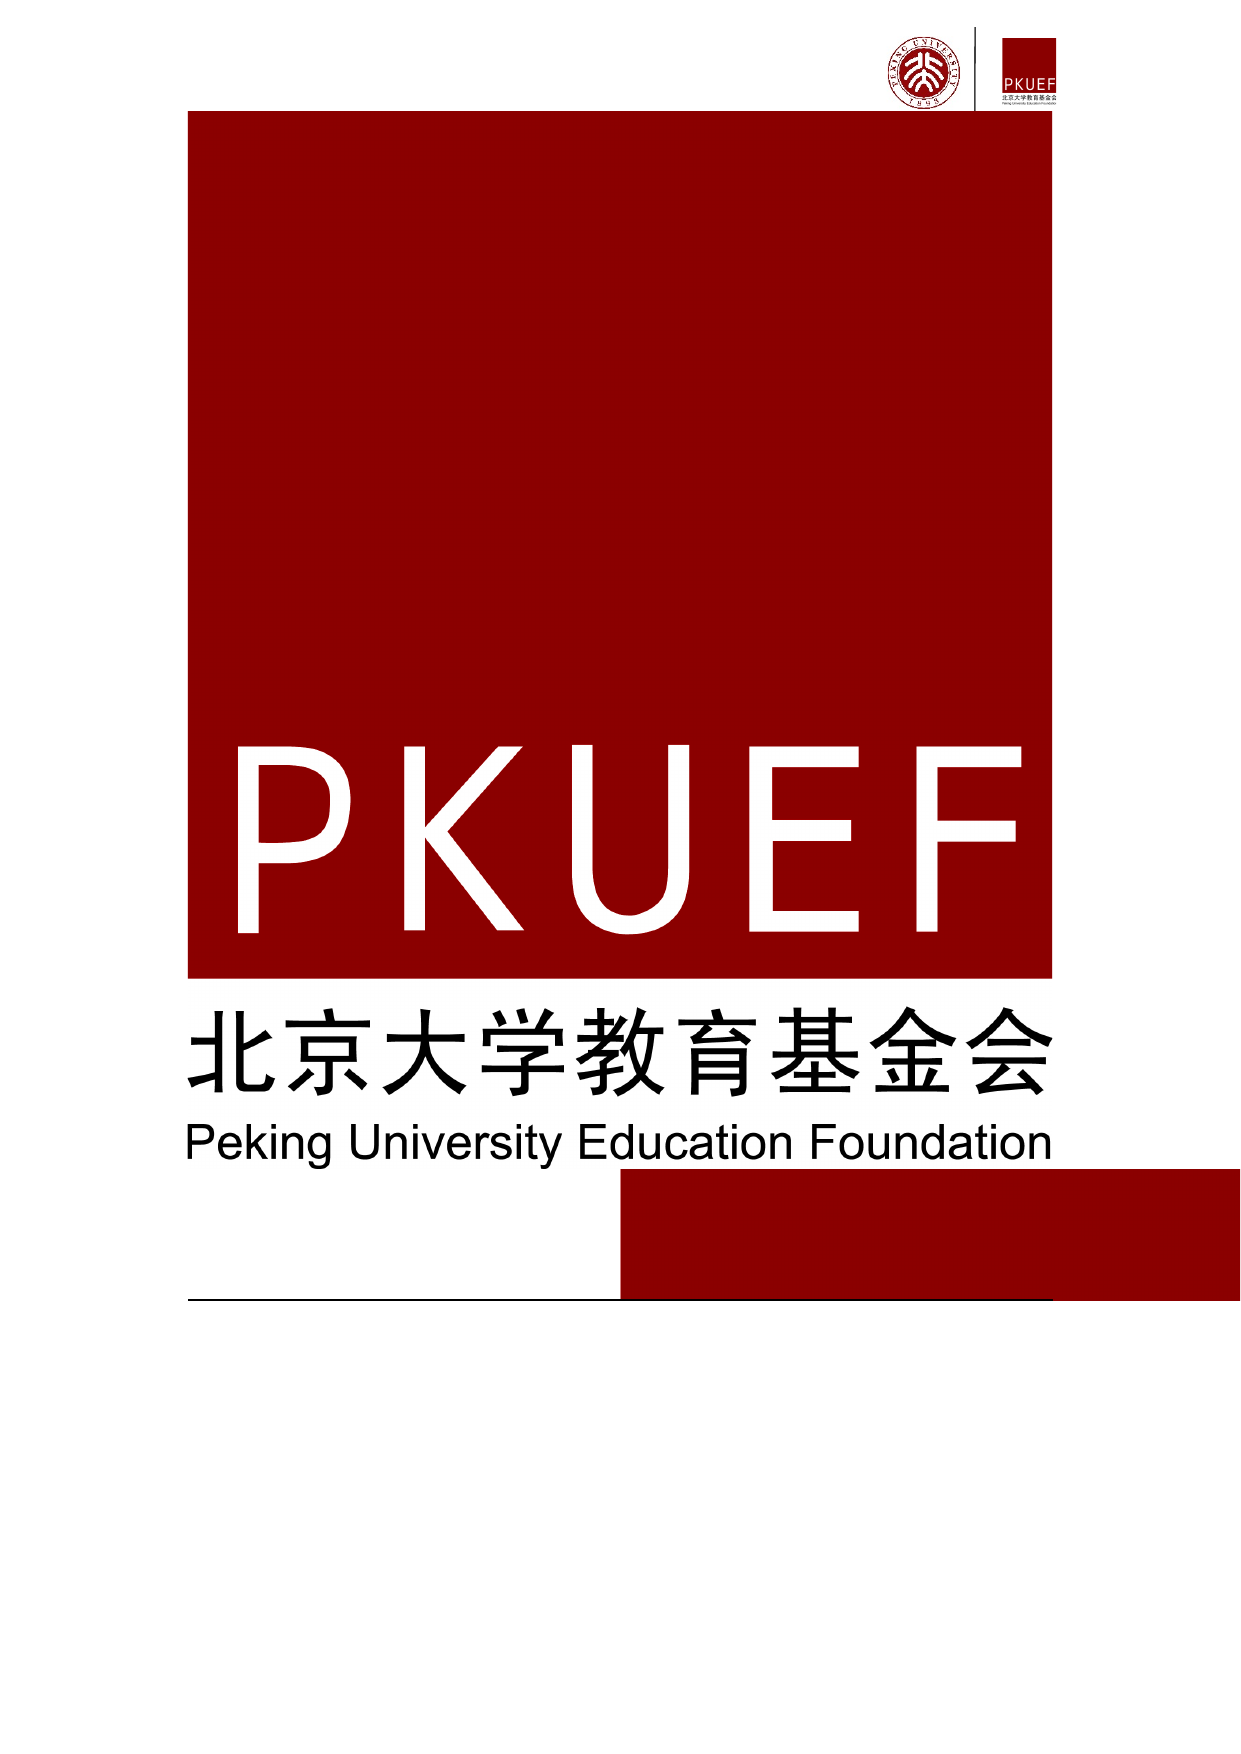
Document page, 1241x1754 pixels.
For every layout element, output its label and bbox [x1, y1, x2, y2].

picture [1002, 38, 1057, 105]
picture [187, 111, 1241, 1301]
picture [886, 36, 961, 110]
